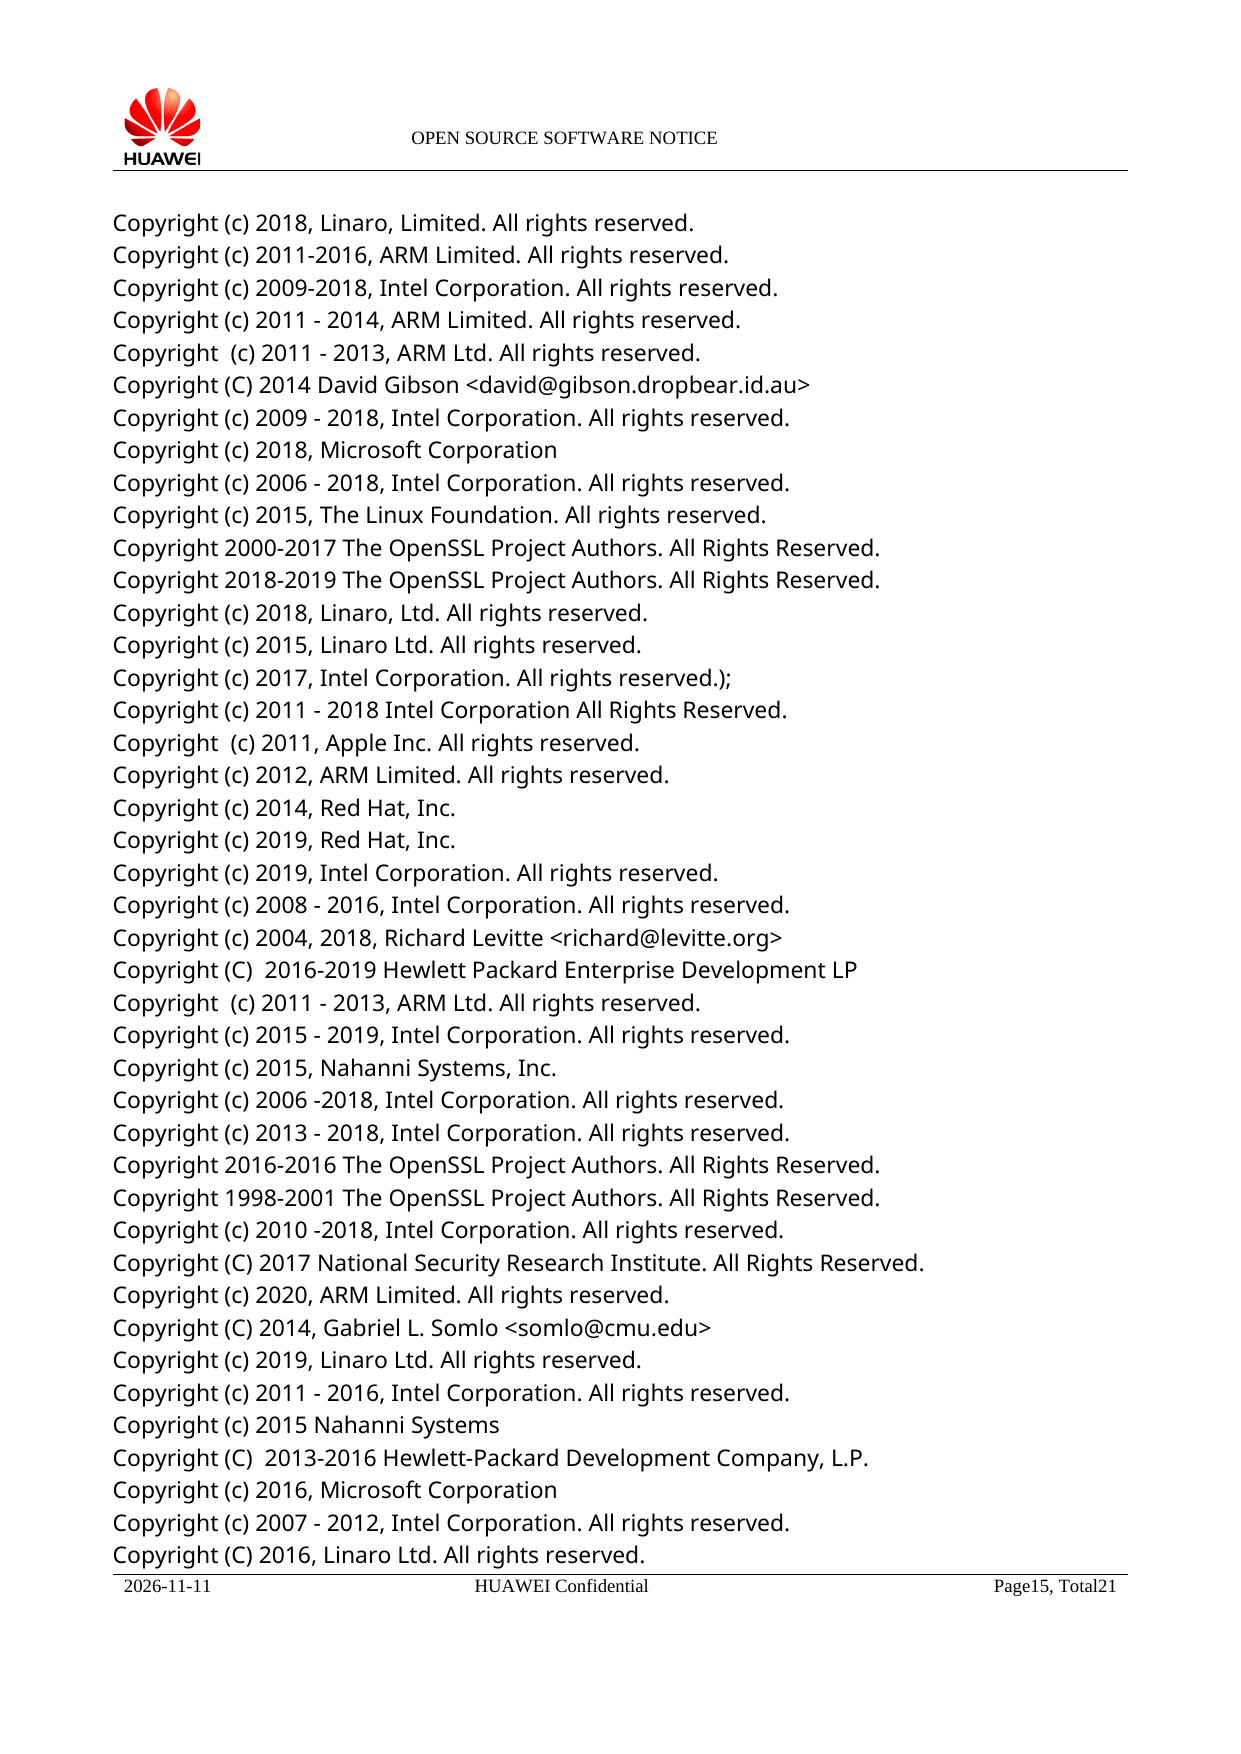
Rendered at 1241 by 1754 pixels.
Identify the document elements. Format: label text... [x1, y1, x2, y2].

picture [124, 88, 201, 165]
